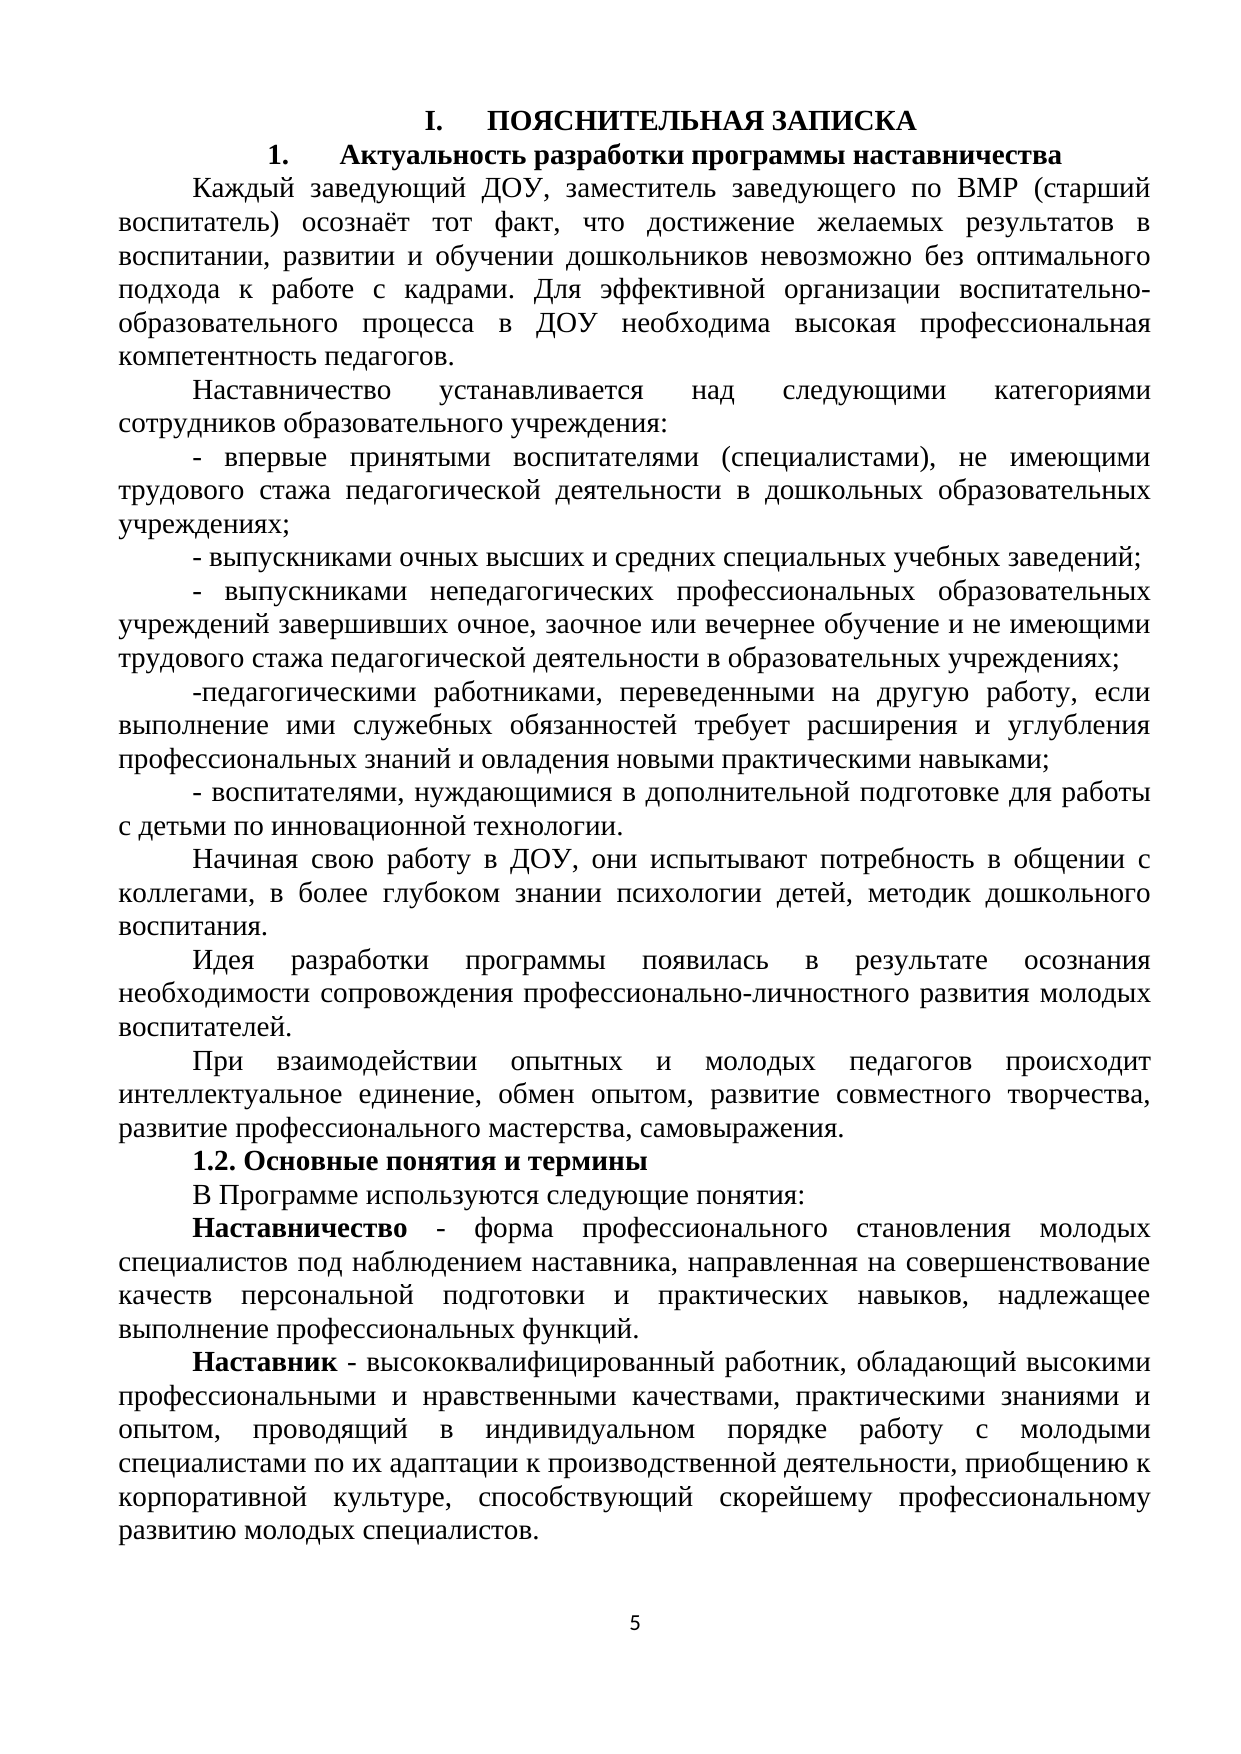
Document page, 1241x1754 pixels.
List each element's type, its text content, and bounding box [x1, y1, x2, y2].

text Идея разработки программы появилась в результате осознания необходимости сопровождения профессионально-личностного развития молодых воспитателей. [118, 942, 1152, 1043]
text - воспитателями, нуждающимися в дополнительной подготовке для работы с детьми по инновационной технологии. [118, 774, 1152, 841]
text - впервые принятыми воспитателями (специалистами), не имеющими трудового стажа педагогической деятельности в дошкольных образовательных учреждениях; [118, 439, 1152, 539]
text Начиная свою работу в ДОУ, они испытывают потребность в общении с коллегами, в более глубоком знании психологии детей, методик дошкольного воспитания. [118, 841, 1152, 942]
text При взаимодействии опытных и молодых педагогов происходит интеллектуальное единение, обмен опытом, развитие совместного творчества, развитие профессионального мастерства, самовыражения. [118, 1043, 1152, 1143]
text 1.2. Основные понятия и термины [118, 1143, 1152, 1177]
text - выпускниками очных высших и средних специальных учебных заведений; [118, 539, 1152, 573]
list Актуальность разработки программы наставничества [193, 137, 1152, 171]
text В Программе используются следующие понятия: [118, 1177, 1152, 1210]
list ПОЯСНИТЕЛЬНАЯ ЗАПИСКА [369, 103, 1152, 137]
text Каждый заведующий ДОУ, заместитель заведующего по BMP (старший воспитатель) осознаёт тот факт, что достижение желаемых результатов в воспитании, развитии и обучении дошкольников невозможно без оптимального подхода к работе с кадрами. Для эффективной организации воспитательно-образовательного процесса в ДОУ необходима высокая профессиональная компетентность педагогов. [118, 171, 1152, 372]
text Наставничество - форма профессионального становления молодых специалистов под наблюдением наставника, направленная на совершенствование качеств персональной подготовки и практических навыков, надлежащее выполнение профессиональных функций. [118, 1210, 1152, 1344]
text -педагогическими работниками, переведенными на другую работу, если выполнение ими служебных обязанностей требует расширения и углубления профессиональных знаний и овладения новыми практическими навыками; [118, 674, 1152, 774]
text Наставничество устанавливается над следующими категориями сотрудников образовательного учреждения: [118, 372, 1152, 439]
text - выпускниками непедагогических профессиональных образовательных учреждений завершивших очное, заочное или вечернее обучение и не имеющими трудового стажа педагогической деятельности в образовательных учреждениях; [118, 573, 1152, 674]
text Наставник - высококвалифицированный работник, обладающий высокими профессиональными и нравственными качествами, практическими знаниями и опытом, проводящий в индивидуальном порядке работу с молодыми специалистами по их адаптации к производственной деятельности, приобщению к корпоративной культуре, способствующий скорейшему профессиональному развитию молодых специалистов. [118, 1344, 1152, 1546]
